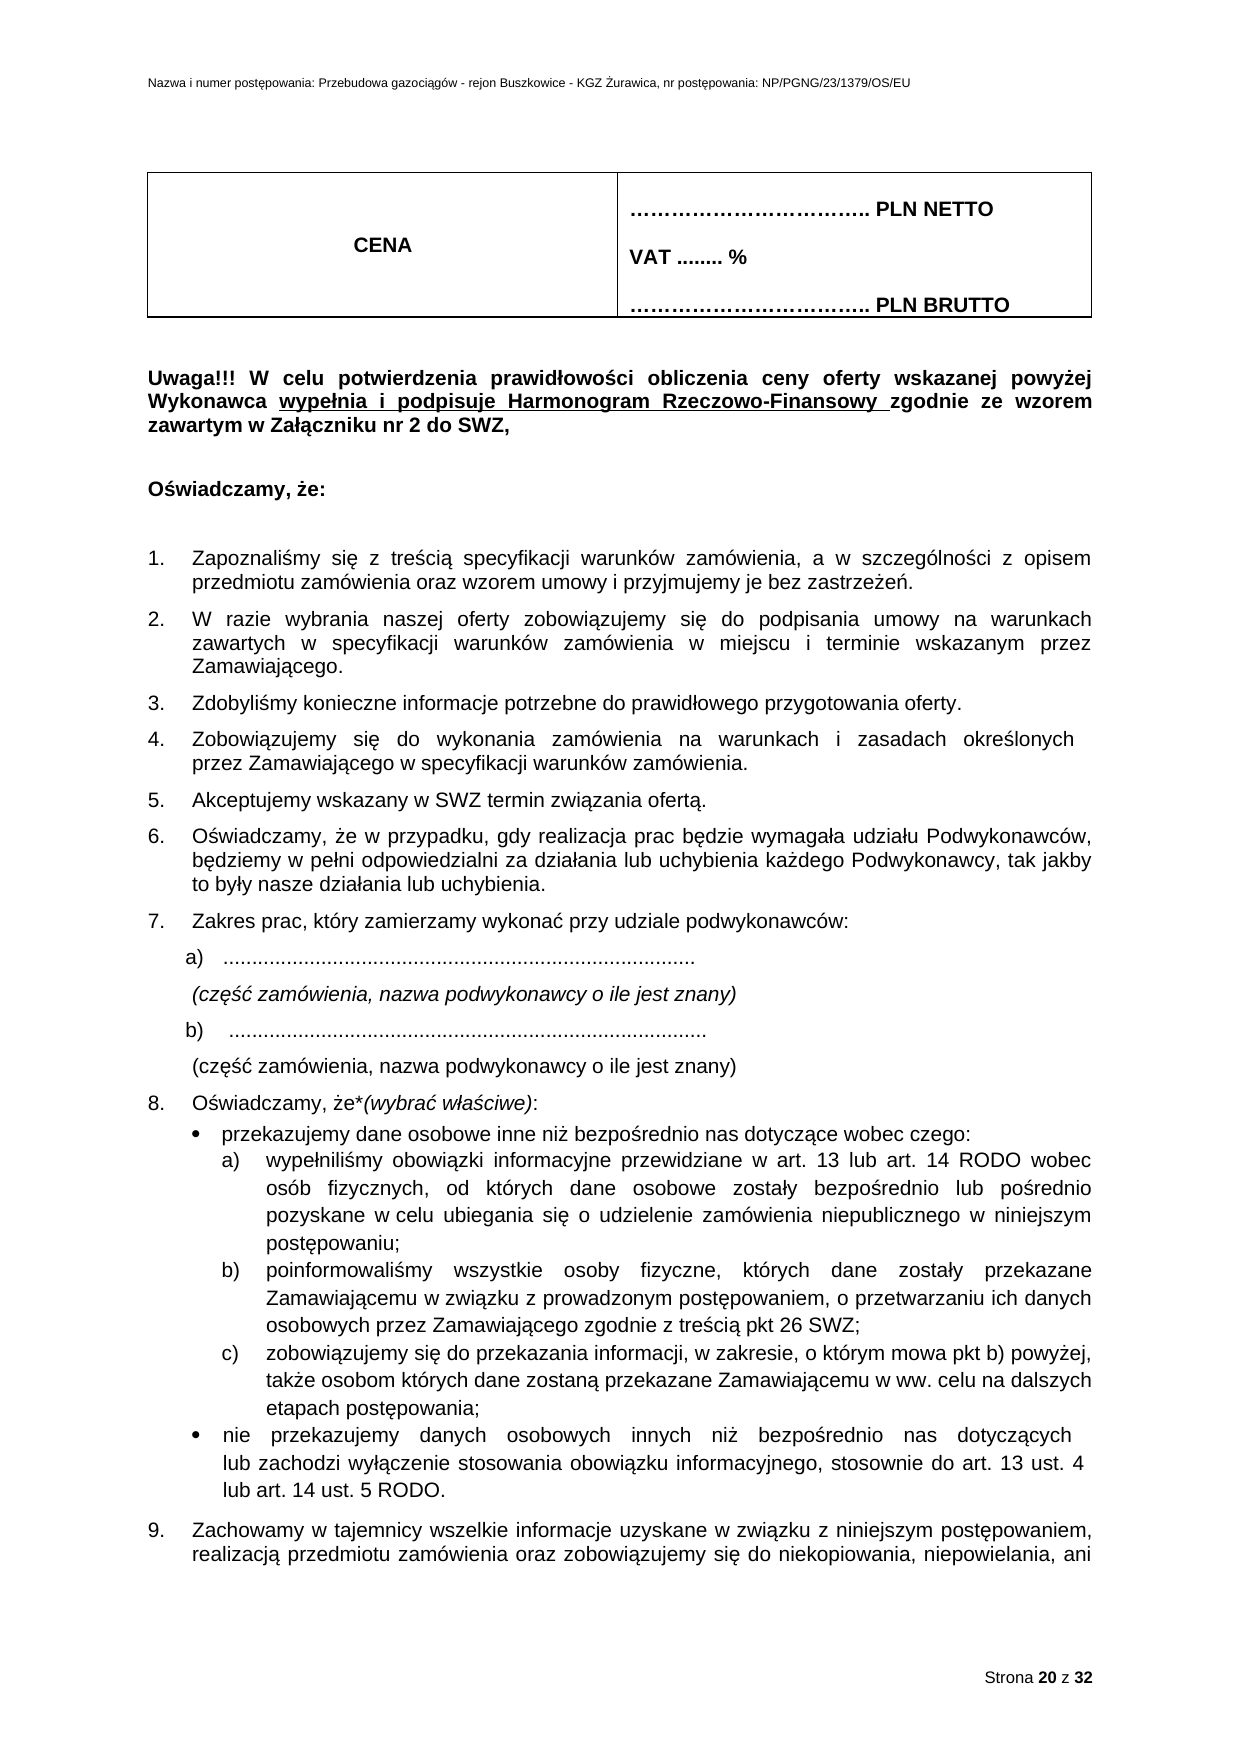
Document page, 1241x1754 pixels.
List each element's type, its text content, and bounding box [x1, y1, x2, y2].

text Zapoznaliśmy się z treścią specyfikacji warunków zamówienia, a w szczególności z opisem przedmiotu zamówienia oraz wzorem umowy i przyjmujemy je bez zastrzeżeń. [148, 546, 1093, 594]
text Zakres prac, który zamierzamy wykonać przy udziale podwykonawców: [148, 908, 1093, 932]
text Oświadczamy, że w przypadku, gdy realizacja prac będzie wymagała udziału Podwykonawców, będziemy w pełni odpowiedzialni za działania lub uchybienia każdego Podwykonawcy, tak jakby to były nasze działania lub uchybienia. [148, 824, 1093, 896]
table_header …………………………….. PLN NETTO VAT ........ % …………………………….. PLN BRUTTO [618, 173, 1091, 316]
text W razie wybrania naszej oferty zobowiązujemy się do podpisania umowy na warunkach zawartych w specyfikacji warunków zamówienia w miejscu i terminie wskazanym przez Zamawiającego. [148, 606, 1093, 678]
list ................................................................................... [185, 1018, 1093, 1042]
text Oświadczamy, że: [148, 477, 1093, 501]
text zobowiązujemy się do przekazania informacji, w zakresie, o którym mowa pkt b) powyżej, także osobom których dane zostaną przekazane Zamawiającemu w ww. celu na dalszych etapach postępowania; [221, 1341, 1093, 1419]
text poinformowaliśmy wszystkie osoby fizyczne, których dane zostały przekazane Zamawiającemu w związku z prowadzonym postępowaniem, o przetwarzaniu ich danych osobowych przez Zamawiającego zgodnie z treścią pkt 26 SWZ; [221, 1258, 1093, 1337]
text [148, 1518, 1093, 1566]
list (część zamówienia, nazwa podwykonawcy o ile jest znany) [192, 981, 1093, 1005]
table_header CENA [148, 173, 617, 316]
list (część zamówienia, nazwa podwykonawcy o ile jest znany) [192, 1054, 1093, 1078]
text Oświadczamy, że*(wybrać właściwe): [148, 1091, 1093, 1115]
list nie przekazujemy danych osobowych innych niż bezpośrednio nas dotyczących lub zachodzi wyłączenie stosowania obowiązku informacyjnego, stosownie do art. 13 ust. 4 lub art. 14 ust. 5 RODO. [192, 1423, 1093, 1502]
text Zobowiązujemy się do wykonania zamówienia na warunkach i zasadach określonych przez Zamawiającego w specyfikacji warunków zamówienia. [148, 727, 1093, 775]
text Akceptujemy wskazany w SWZ termin związania ofertą. [148, 788, 1093, 812]
text Uwaga!!! W celu potwierdzenia prawidłowości obliczenia ceny oferty wskazanej powyżej Wykonawca wypełnia i podpisuje Harmonogram Rzeczowo-Finansowy zgodnie ze wzorem zawartym w Załączniku nr 2 do SWZ, [148, 365, 1093, 437]
list przekazujemy dane osobowe inne niż bezpośrednio nas dotyczące wobec czego: [192, 1115, 1093, 1148]
text Zdobyliśmy konieczne informacje potrzebne do prawidłowego przygotowania oferty. [148, 691, 1093, 715]
list .................................................................................. [185, 945, 1093, 969]
list wypełniliśmy obowiązki informacyjne przewidziane w art. 13 lub art. 14 RODO wobec osób fizycznych, od których dane osobowe zostały bezpośrednio lub pośrednio pozyskane w celu ubiegania się o udzielenie zamówienia niepublicznego w niniejszym postępowaniu; [221, 1148, 1093, 1254]
